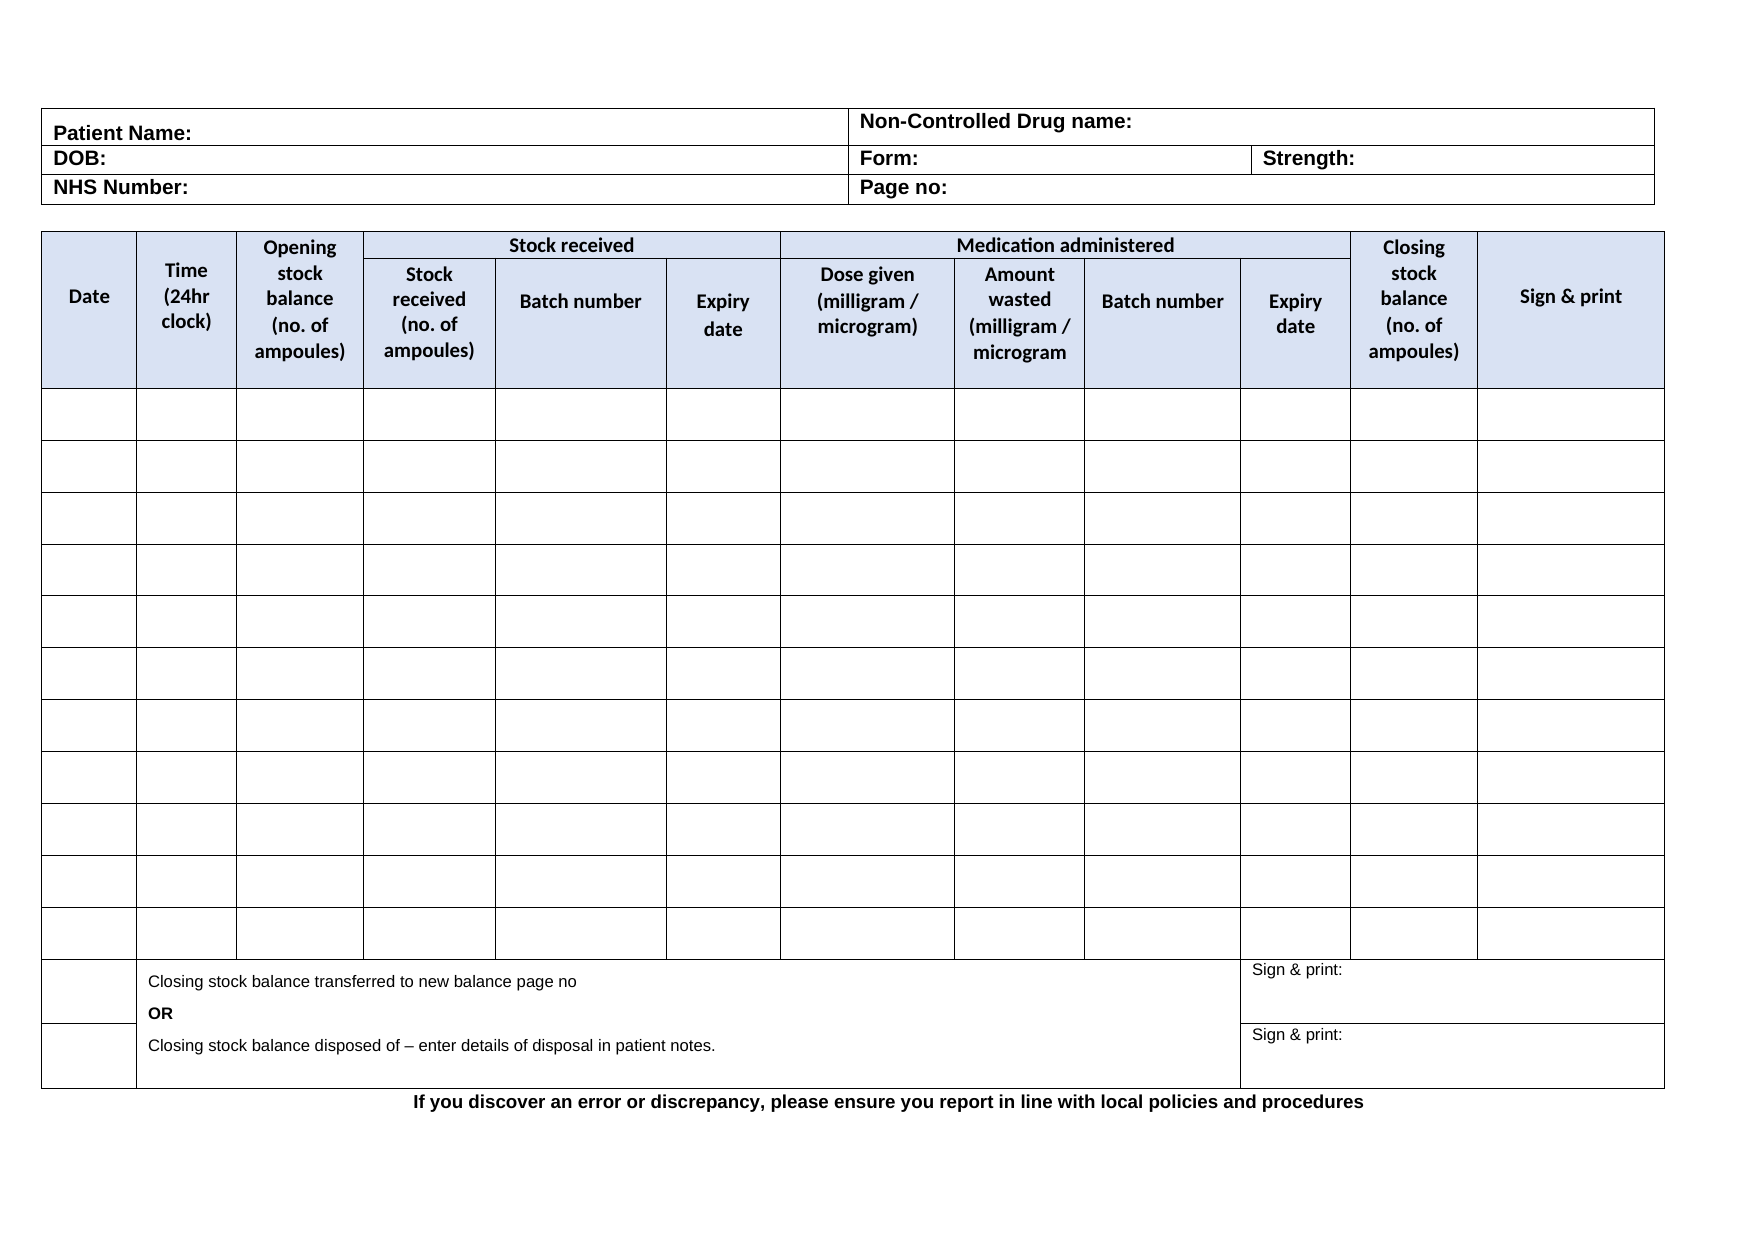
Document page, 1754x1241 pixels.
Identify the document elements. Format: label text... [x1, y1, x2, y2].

table_cell Form: [849, 146, 1251, 174]
table_cell [364, 648, 495, 699]
table_cell Sign & print: [1241, 1024, 1664, 1088]
table_cell [667, 493, 780, 543]
table_cell [496, 389, 666, 440]
table_cell [496, 804, 666, 855]
table_header Non-Controlled Drug name: [849, 109, 1654, 145]
table_cell [1241, 545, 1350, 595]
table_cell [781, 441, 954, 492]
table_cell [667, 700, 780, 751]
table_cell [781, 596, 954, 647]
table_cell [667, 596, 780, 647]
table_cell [781, 545, 954, 595]
table_cell [496, 493, 666, 543]
table_cell [42, 960, 136, 1023]
table_cell [364, 700, 495, 751]
table_cell [667, 908, 780, 958]
table_cell [1478, 752, 1664, 803]
table_cell [1478, 389, 1664, 440]
table_cell [1351, 700, 1477, 751]
table_cell Closing stock balance transferred to new balance page no OR Closing stock balance disposed of – enter details of disposal in patient notes. [137, 960, 1240, 1088]
table_cell [781, 804, 954, 855]
table_cell [1241, 389, 1350, 440]
table_cell [1478, 856, 1664, 907]
table_cell [1351, 856, 1477, 907]
table_cell [1085, 752, 1240, 803]
table_cell NHS Number: [42, 175, 848, 204]
table_cell [1085, 389, 1240, 440]
table_cell [364, 493, 495, 543]
table_cell [42, 700, 136, 751]
table_cell [667, 856, 780, 907]
table_cell [496, 752, 666, 803]
table_cell [237, 441, 363, 492]
table_cell [1085, 545, 1240, 595]
table_cell Strength: [1252, 146, 1654, 174]
table_cell Expiry date [667, 259, 780, 388]
table_cell [1085, 648, 1240, 699]
table_cell [42, 752, 136, 803]
table_cell [42, 856, 136, 907]
table_cell [667, 648, 780, 699]
table_cell [1241, 493, 1350, 543]
table_header Opening stock balance (no. of ampoules) [237, 232, 363, 388]
table_cell [1241, 700, 1350, 751]
table_cell [955, 389, 1084, 440]
text If you discover an error or discrepancy, please ensure you report in line with local policies and procedures [41, 1091, 1736, 1113]
table_cell [1241, 648, 1350, 699]
table_cell [42, 493, 136, 543]
table_cell Batch number [496, 259, 666, 388]
table_cell [781, 908, 954, 958]
table_cell Dose given (milligram / microgram) [781, 259, 954, 388]
table_cell [667, 804, 780, 855]
table_cell [667, 389, 780, 440]
table_cell [496, 700, 666, 751]
table_cell [781, 856, 954, 907]
table_cell [1085, 441, 1240, 492]
table_cell [237, 700, 363, 751]
table_cell [1085, 804, 1240, 855]
table_cell Page no: [849, 175, 1654, 204]
table_cell [1351, 441, 1477, 492]
table_cell [955, 441, 1084, 492]
table_cell [1351, 596, 1477, 647]
table_cell [1478, 545, 1664, 595]
table_header Date [42, 232, 136, 388]
table_cell [1241, 441, 1350, 492]
table_cell [1351, 389, 1477, 440]
table_cell [42, 1024, 136, 1088]
table_cell [137, 493, 236, 543]
table_header Medication administered [781, 232, 1350, 258]
table_cell [237, 493, 363, 543]
table_cell [1241, 752, 1350, 803]
table_cell [137, 908, 236, 958]
table_cell [955, 908, 1084, 958]
table_cell [1085, 596, 1240, 647]
table_cell [1351, 752, 1477, 803]
table_cell [1478, 804, 1664, 855]
table_cell [42, 389, 136, 440]
table_cell [496, 648, 666, 699]
table_cell [137, 856, 236, 907]
table_cell [1478, 596, 1664, 647]
table_cell [496, 441, 666, 492]
table_cell Expiry date [1241, 259, 1350, 388]
table_cell [955, 596, 1084, 647]
table_cell [42, 596, 136, 647]
table_header Stock received [364, 232, 780, 258]
table_cell [237, 804, 363, 855]
table_cell [667, 752, 780, 803]
table_cell [42, 441, 136, 492]
table_cell [237, 908, 363, 958]
table_cell [955, 700, 1084, 751]
table_header Patient Name: [42, 109, 848, 145]
table_header Sign & print [1478, 232, 1664, 388]
table_cell [667, 545, 780, 595]
table_cell [1351, 493, 1477, 543]
table_cell [42, 545, 136, 595]
table_cell [955, 856, 1084, 907]
table_cell [1085, 908, 1240, 958]
table_cell [1478, 908, 1664, 958]
table_cell [364, 596, 495, 647]
table_cell [42, 908, 136, 958]
table_header Time (24hr clock) [137, 232, 236, 388]
table_cell [42, 804, 136, 855]
table_cell [955, 493, 1084, 543]
table_cell [364, 441, 495, 492]
table_cell [137, 700, 236, 751]
table_cell [1085, 700, 1240, 751]
table_cell [237, 752, 363, 803]
table_cell [137, 389, 236, 440]
table_cell [137, 545, 236, 595]
table_cell [781, 648, 954, 699]
table_cell [781, 752, 954, 803]
table_cell [781, 700, 954, 751]
table_cell [364, 545, 495, 595]
table_cell [1351, 804, 1477, 855]
table_cell [1478, 493, 1664, 543]
table_cell [1241, 908, 1350, 958]
table_cell [955, 752, 1084, 803]
table_cell [237, 648, 363, 699]
table_cell [496, 545, 666, 595]
table_cell [1085, 856, 1240, 907]
table_cell [237, 545, 363, 595]
table_cell [42, 648, 136, 699]
table_cell [364, 752, 495, 803]
table_cell [137, 596, 236, 647]
table_cell DOB: [42, 146, 848, 174]
table_cell [667, 441, 780, 492]
table_cell Batch number [1085, 259, 1240, 388]
table_cell [1351, 908, 1477, 958]
table_cell [364, 908, 495, 958]
table_cell [955, 648, 1084, 699]
table_cell [955, 804, 1084, 855]
table_cell [1241, 856, 1350, 907]
table_cell Amount wasted (milligram / microgram [955, 259, 1084, 388]
table_cell [364, 856, 495, 907]
table_cell [364, 389, 495, 440]
table_cell [1351, 545, 1477, 595]
table_cell [137, 752, 236, 803]
table_cell [137, 648, 236, 699]
table_cell [496, 856, 666, 907]
table_cell Sign & print: [1241, 960, 1664, 1023]
table_cell [1478, 700, 1664, 751]
table_cell [496, 596, 666, 647]
table_cell [137, 441, 236, 492]
table_cell [781, 493, 954, 543]
table_cell [1085, 493, 1240, 543]
table_cell [1478, 441, 1664, 492]
table_cell [237, 596, 363, 647]
table_cell [1241, 596, 1350, 647]
table_cell [496, 908, 666, 958]
table_header Closing stock balance (no. of ampoules) [1351, 232, 1477, 388]
table_cell [137, 804, 236, 855]
table_cell Stock received (no. of ampoules) [364, 259, 495, 388]
table_cell [781, 389, 954, 440]
table_cell [237, 856, 363, 907]
table_cell [955, 545, 1084, 595]
table_cell [1351, 648, 1477, 699]
table_cell [364, 804, 495, 855]
table_cell [237, 389, 363, 440]
table_cell [1478, 648, 1664, 699]
table_cell [1241, 804, 1350, 855]
